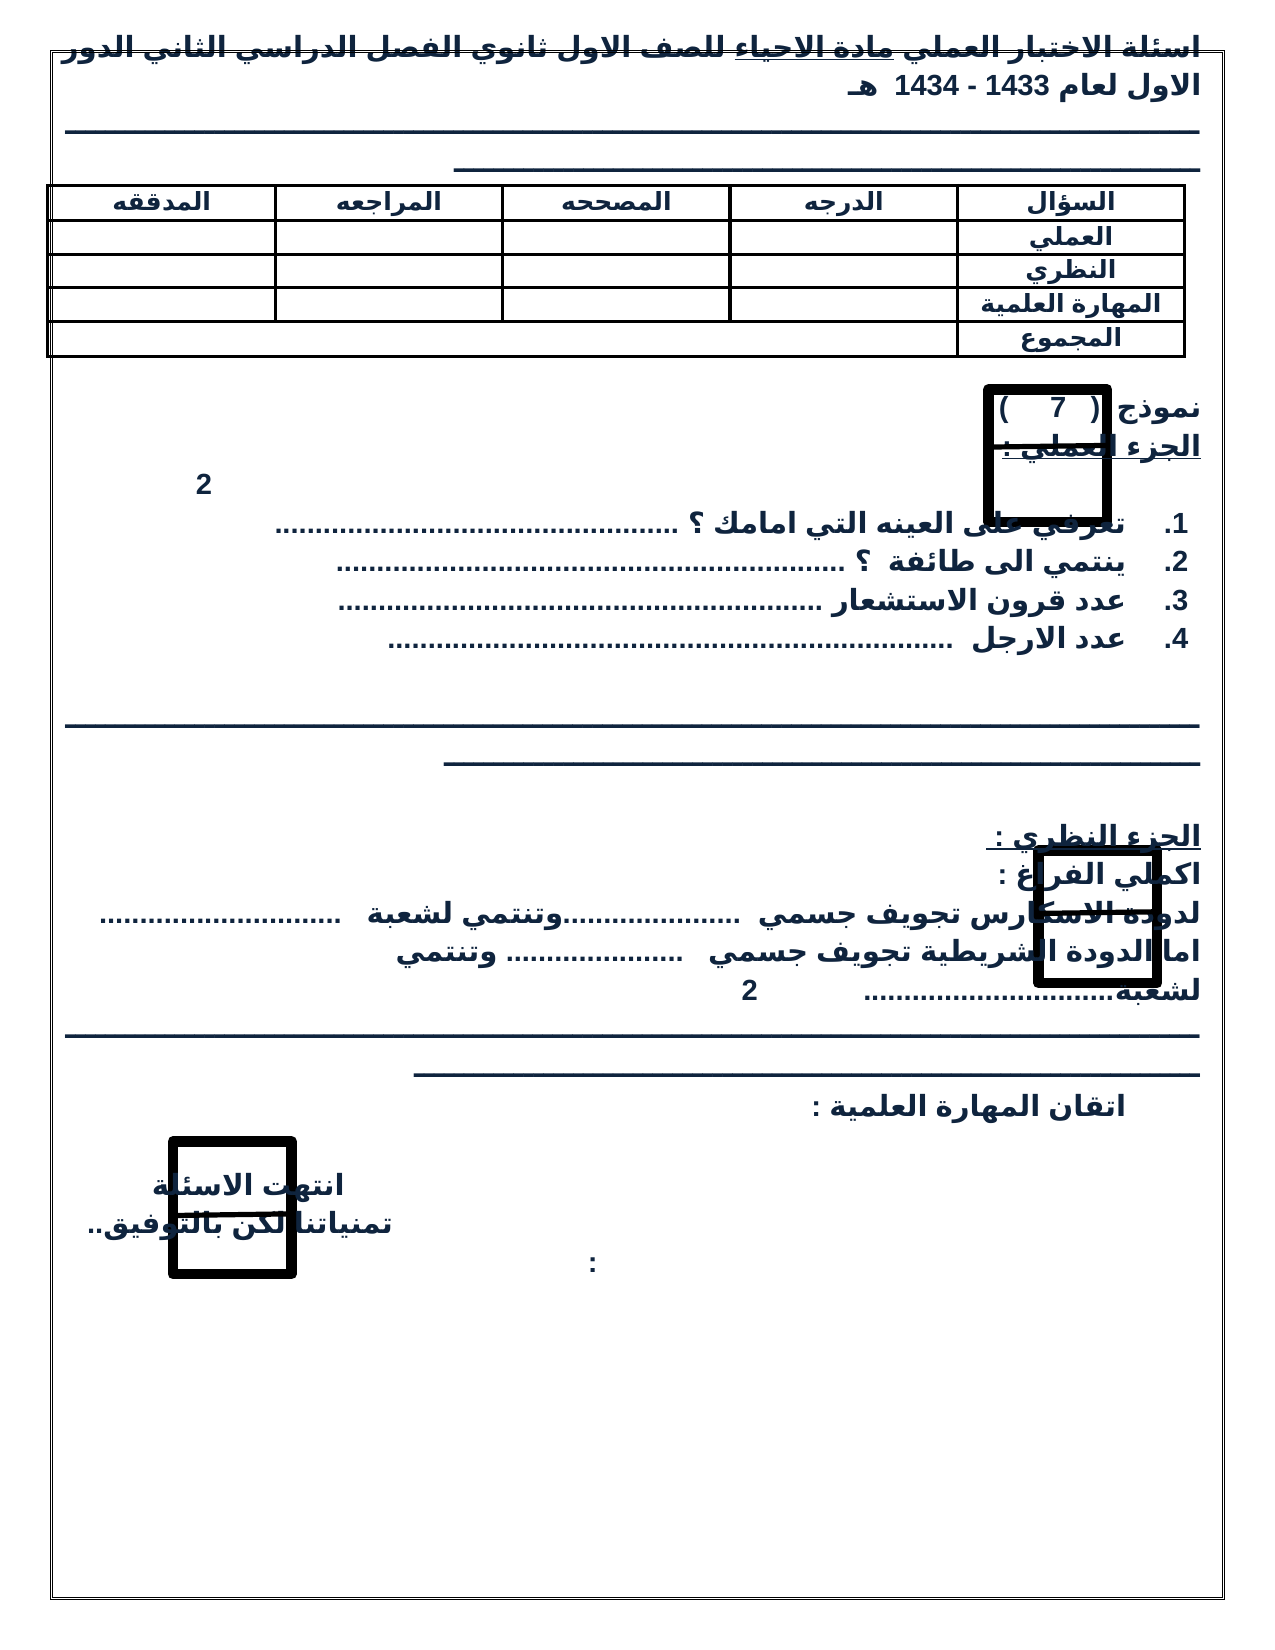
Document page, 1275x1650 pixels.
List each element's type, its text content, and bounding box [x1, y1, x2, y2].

table_cell [732, 289, 956, 320]
text ـــــــــــــــــــــــــــــــــــــــــــــــــــــــــــــــــــــــــــــــــــــــــــــــــــــــــــــــــــــــــــــــــــــــــــــــــــــــــــــــــــــــــــــــــــــــــــــــــ [59, 1011, 1201, 1083]
table_cell العملي [959, 222, 1183, 252]
table_cell [277, 289, 501, 320]
text الجزء النظري : [59, 819, 1201, 852]
table_header المصححه [504, 187, 728, 219]
text الجزء العملي : [59, 428, 1201, 462]
list تعرفي على العينه التي امامك ؟ .................................................. [59, 506, 1164, 539]
table_cell [53, 289, 274, 320]
table_cell [504, 222, 728, 252]
table_cell [732, 256, 956, 286]
table_header السؤال [959, 187, 1183, 219]
list : [59, 1245, 1126, 1279]
table_cell [277, 222, 501, 252]
text اسئلة الاختبار العملي مادة الاحياء للصف الاول ثانوي الفصل الدراسي الثاني الدور الاول لعام 1433 - 1434 هـ [59, 53, 1201, 102]
table_cell [277, 256, 501, 286]
text لدودة الاسكارس تجويف جسمي ......................وتنتمي لشعبة .............................. [59, 896, 1201, 929]
table_cell [53, 222, 274, 252]
text 2 [59, 467, 1201, 501]
table_cell المهارة العلمية [959, 289, 1183, 320]
text نموذج ( 7 ) [59, 390, 1201, 423]
list ينتمي الى طائفة ؟ ............................................................... [59, 544, 1164, 578]
table_header الدرجه [732, 187, 956, 219]
table_cell [504, 256, 728, 286]
text ــــــــــــــــــــــــــــــــــــــــــــــــــــــــــــــــــــــــــــــــــــــــــــــــــــــــــــــــــــــــــــــــــــــــــــــــــــــــــــــــــــــــــــــــــــــــــــــ [59, 701, 1201, 773]
list عدد قرون الاستشعار ............................................................ [59, 583, 1164, 616]
table_cell المجموع [959, 323, 1183, 355]
table_cell [504, 289, 728, 320]
list عدد الارجل ...................................................................... [59, 621, 1164, 655]
table_cell [53, 323, 956, 355]
table_header المراجعه [277, 187, 501, 219]
text اما الدودة الشريطية تجويف جسمي ...................... وتنتمي لشعبة............................... 2 [59, 934, 1201, 1006]
text اكملي الفراغ : [59, 857, 1201, 891]
list تمنياتنا لكن بالتوفيق.. [59, 1207, 1126, 1240]
list اتقان المهارة العلمية : [59, 1088, 1126, 1122]
table_cell [53, 256, 274, 286]
table_cell [732, 222, 956, 252]
table_header المدققه [53, 187, 274, 219]
text ـــــــــــــــــــــــــــــــــــــــــــــــــــــــــــــــــــــــــــــــــــــــــــــــــــــــــــــــــــــــــــــــــــــــــــــــــــــــــــــــــــــــــــــــــــــــــــــ [59, 107, 1201, 179]
text اسئلة الاختبار العملي مادة الاحياء للصف الاول ثانوي الفصل الدراسي الثاني الدور الاول لعام 1433 - 1434 هـ [59, 29, 1201, 50]
list انتهت الاسئلة [59, 1168, 1126, 1202]
table_cell النظري [959, 256, 1183, 286]
